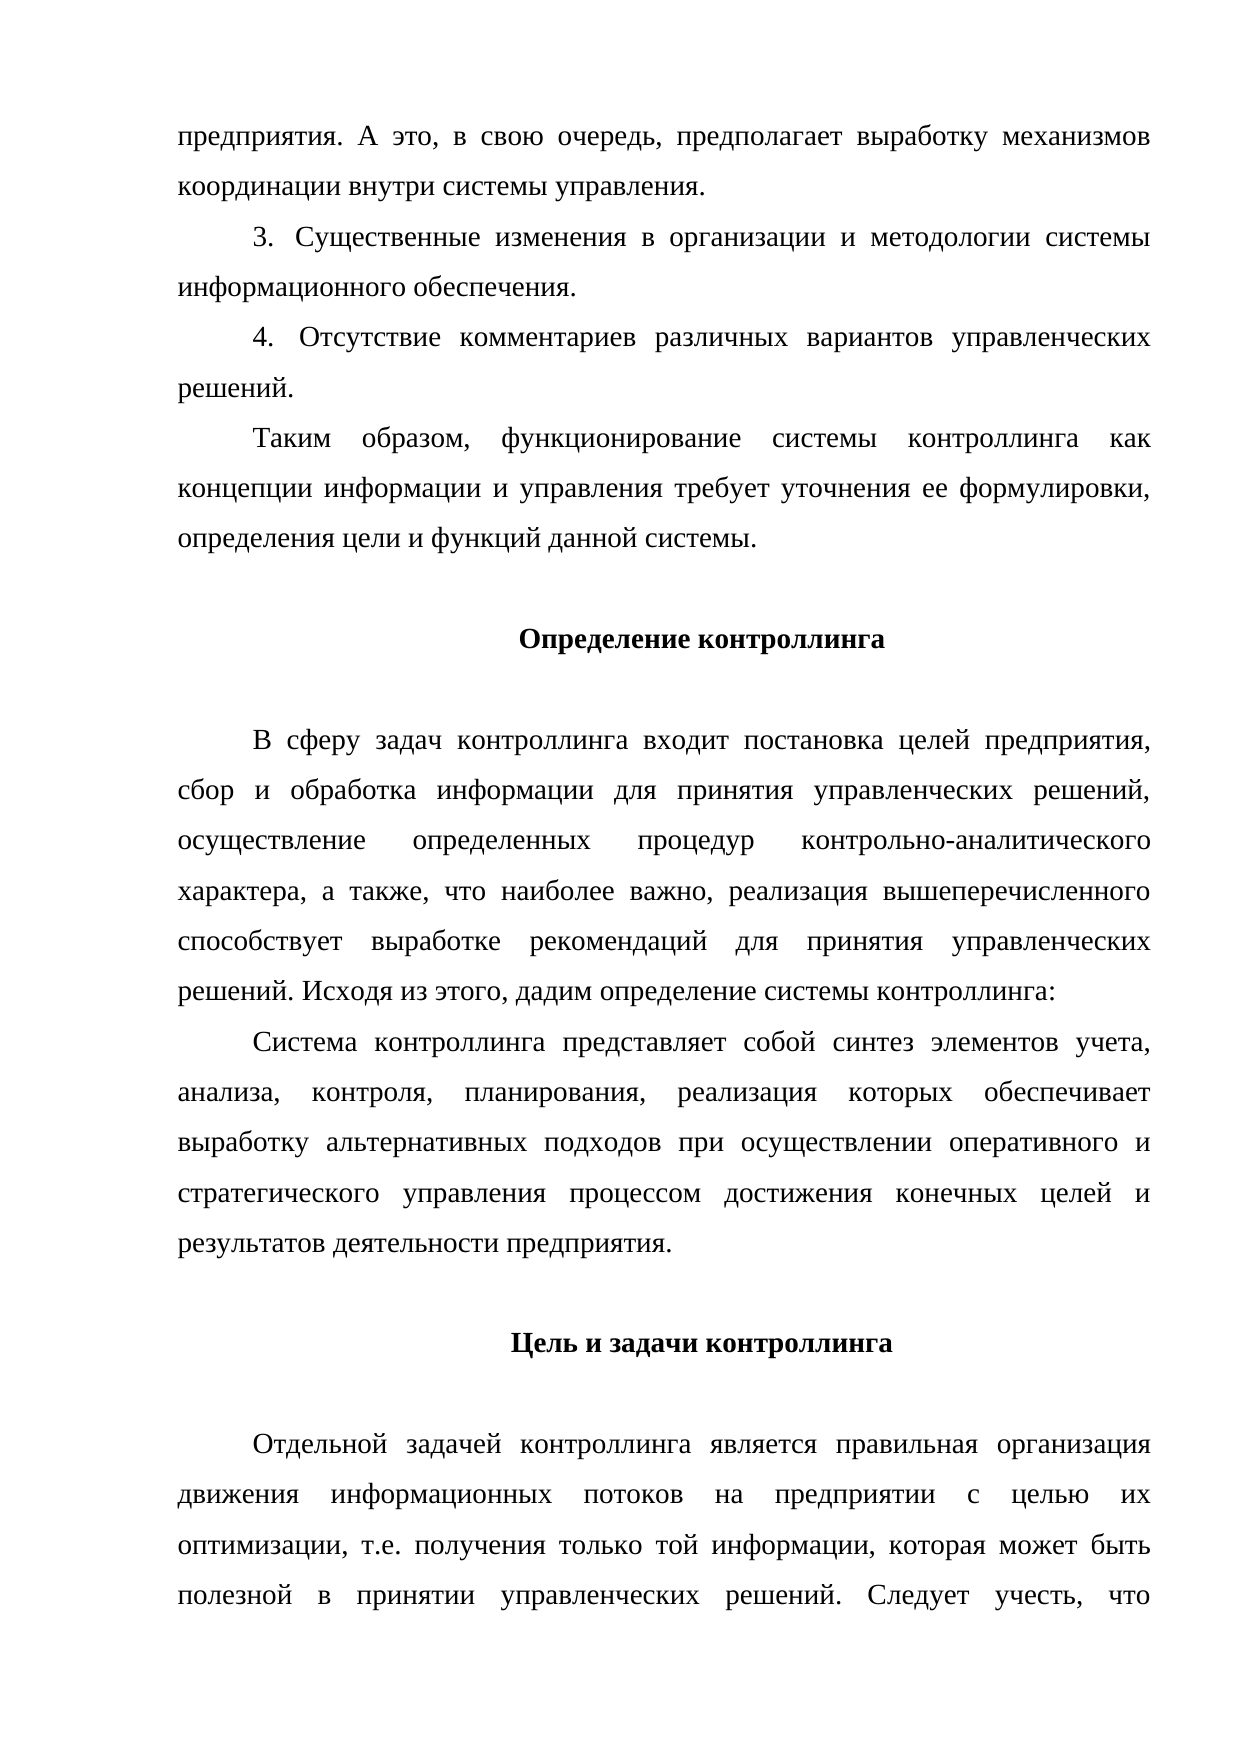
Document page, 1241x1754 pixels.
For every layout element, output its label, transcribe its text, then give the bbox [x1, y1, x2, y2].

text Определение контроллинга [177, 621, 1152, 655]
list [177, 118, 1152, 202]
list Существенные изменения в организации и методологии системы информационного обеспечения. [177, 219, 1152, 303]
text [177, 1426, 1152, 1611]
text В сферу задач контроллинга входит постановка целей предприятия, сбор и обработка информации для принятия управленческих решений, осуществление определенных процедур контрольно-аналитического характера, а также, что наиболее важно, реализация вышеперечисленного способствует выработке рекомендаций для принятия управленческих решений. Исходя из этого, дадим определение системы контроллинга: [177, 722, 1152, 1007]
text Цель и задачи контроллинга [177, 1326, 1152, 1359]
text Таким образом, функционирование системы контроллинга как концепции информации и управления требует уточнения ее формулировки, определения цели и функций данной системы. [177, 420, 1152, 554]
text Система контроллинга представляет собой синтез элементов учета, анализа, контроля, планирования, реализация которых обеспечивает выработку альтернативных подходов при осуществлении оперативного и стратегического управления процессом достижения конечных целей и результатов деятельности предприятия. [177, 1024, 1152, 1258]
list Отсутствие комментариев различных вариантов управленческих решений. [177, 319, 1152, 403]
